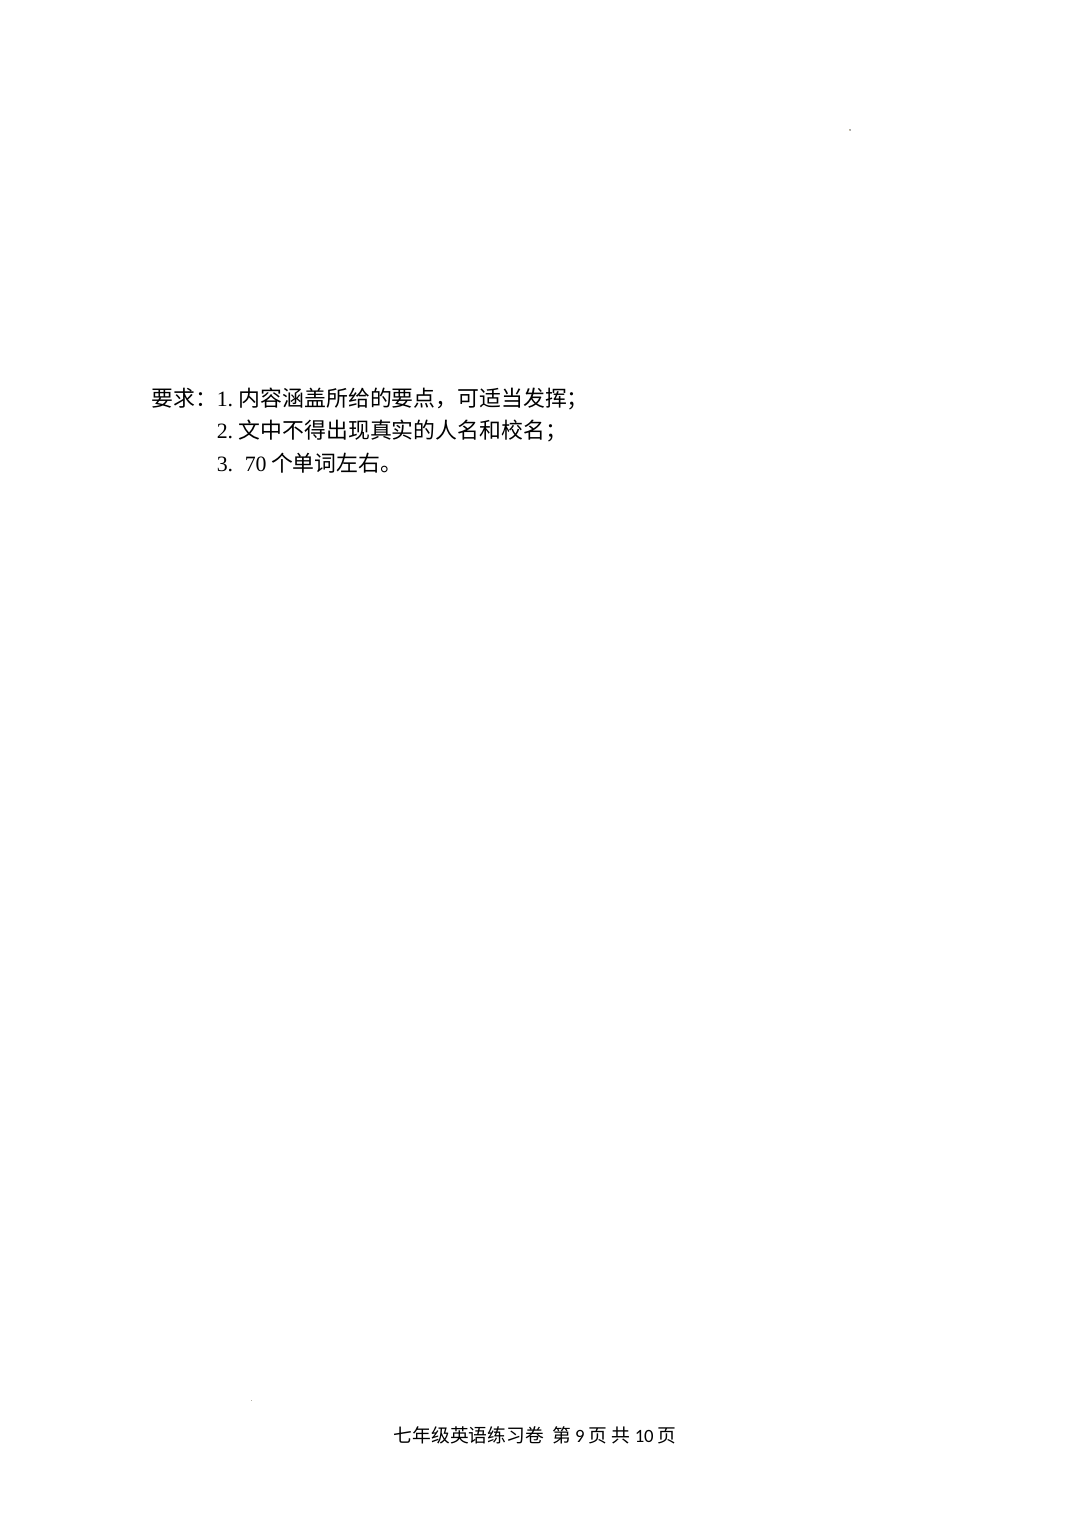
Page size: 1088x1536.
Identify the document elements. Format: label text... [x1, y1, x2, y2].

text 3. 70个单词左右。 [217, 445, 969, 478]
text 要求：1. 内容涵盖所给的要点，可适当发挥； [151, 380, 969, 413]
text 2. 文中不得出现真实的人名和校名； [217, 413, 969, 445]
